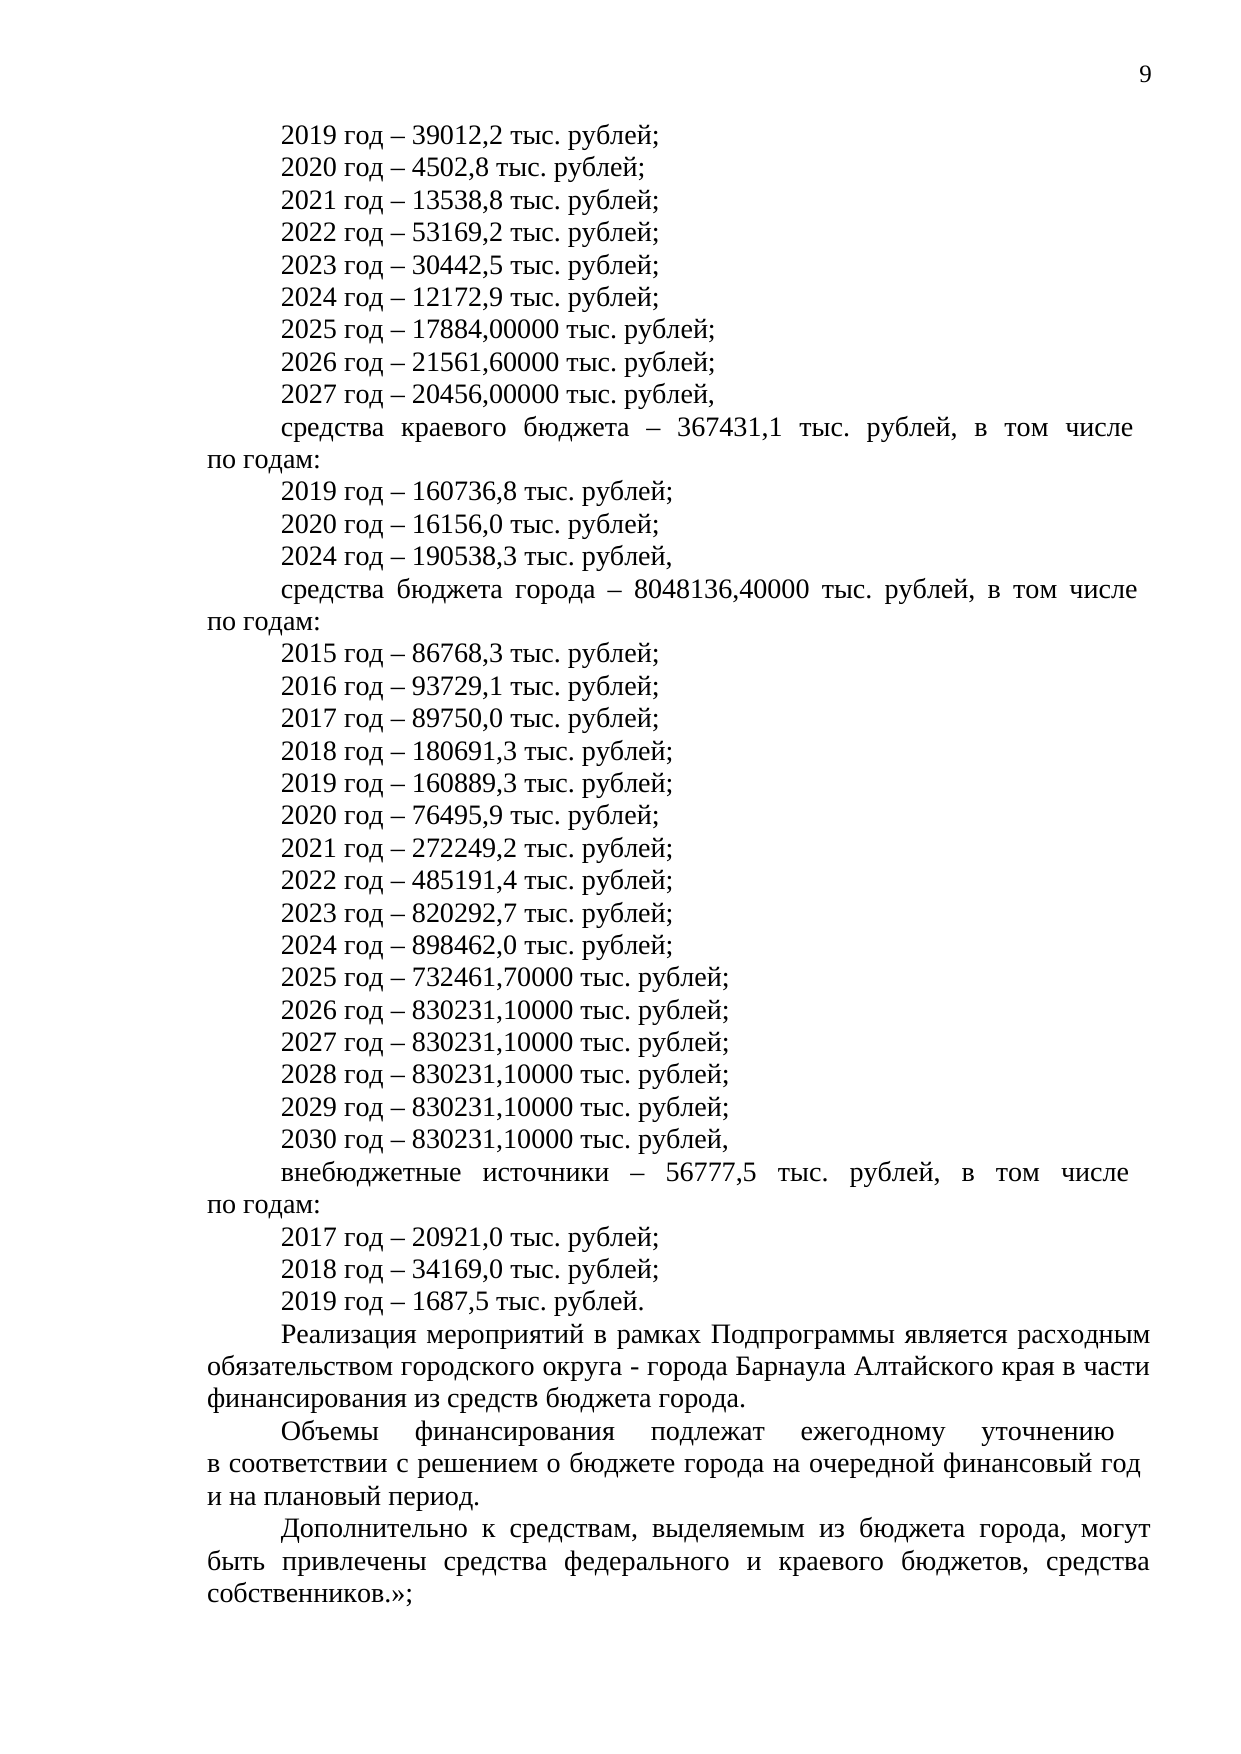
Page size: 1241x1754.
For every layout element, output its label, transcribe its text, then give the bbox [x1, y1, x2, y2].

text 2018 год – 34169,0 тыс. рублей; [207, 1252, 1152, 1284]
text 2020 год – 16156,0 тыс. рублей; [207, 507, 1152, 539]
text 2019 год – 39012,2 тыс. рублей; [207, 118, 1152, 151]
text 2023 год – 30442,5 тыс. рублей; [207, 248, 1152, 280]
text 2017 год – 20921,0 тыс. рублей; [207, 1219, 1152, 1252]
text 2028 год – 830231,10000 тыс. рублей; [207, 1058, 1152, 1090]
text 2018 год – 180691,3 тыс. рублей; [207, 734, 1152, 766]
text 2019 год – 160736,8 тыс. рублей; [207, 474, 1152, 507]
text 2029 год – 830231,10000 тыс. рублей; [207, 1090, 1152, 1122]
text 2027 год – 830231,10000 тыс. рублей; [207, 1025, 1152, 1058]
text 2022 год – 53169,2 тыс. рублей; [207, 215, 1152, 248]
text 2025 год – 17884,00000 тыс. рублей; [207, 312, 1152, 345]
text 2015 год – 86768,3 тыс. рублей; [207, 636, 1152, 669]
text 2025 год – 732461,70000 тыс. рублей; [207, 960, 1152, 993]
text 2027 год – 20456,00000 тыс. рублей, [207, 377, 1152, 410]
text 2026 год – 830231,10000 тыс. рублей; [207, 993, 1152, 1025]
text 2024 год – 898462,0 тыс. рублей; [207, 928, 1152, 960]
text 2019 год – 160889,3 тыс. рублей; [207, 766, 1152, 798]
text 2019 год – 1687,5 тыс. рублей. [207, 1284, 1152, 1317]
text 2024 год – 12172,9 тыс. рублей; [207, 280, 1152, 312]
text 2021 год – 272249,2 тыс. рублей; [207, 831, 1152, 863]
text 2021 год – 13538,8 тыс. рублей; [207, 183, 1152, 215]
text Реализация мероприятий в рамках Подпрограммы является расходным обязательством городского округа - города Барнаула Алтайского края в части финансирования из средств бюджета города. [207, 1317, 1152, 1414]
text 2016 год – 93729,1 тыс. рублей; [207, 669, 1152, 701]
text 2030 год – 830231,10000 тыс. рублей, [207, 1122, 1152, 1155]
text внебюджетные источники – 56777,5 тыс. рублей, в том числе по годам: [207, 1155, 1152, 1219]
text Дополнительно к средствам, выделяемым из бюджета города, могут быть привлечены средства федерального и краевого бюджетов, средства собственников.»; [207, 1511, 1152, 1608]
text 2022 год – 485191,4 тыс. рублей; [207, 863, 1152, 896]
text средства бюджета города – 8048136,40000 тыс. рублей, в том числе по годам: [207, 572, 1152, 636]
text 2020 год – 76495,9 тыс. рублей; [207, 798, 1152, 831]
text 2024 год – 190538,3 тыс. рублей, [207, 539, 1152, 572]
text 2020 год – 4502,8 тыс. рублей; [207, 151, 1152, 183]
text 2017 год – 89750,0 тыс. рублей; [207, 701, 1152, 734]
text средства краевого бюджета – 367431,1 тыс. рублей, в том числе по годам: [207, 410, 1152, 474]
text Объемы финансирования подлежат ежегодному уточнению в соответствии с решением о бюджете города на очередной финансовый год и на плановый период. [207, 1414, 1152, 1511]
text 2026 год – 21561,60000 тыс. рублей; [207, 345, 1152, 377]
text 2023 год – 820292,7 тыс. рублей; [207, 896, 1152, 928]
